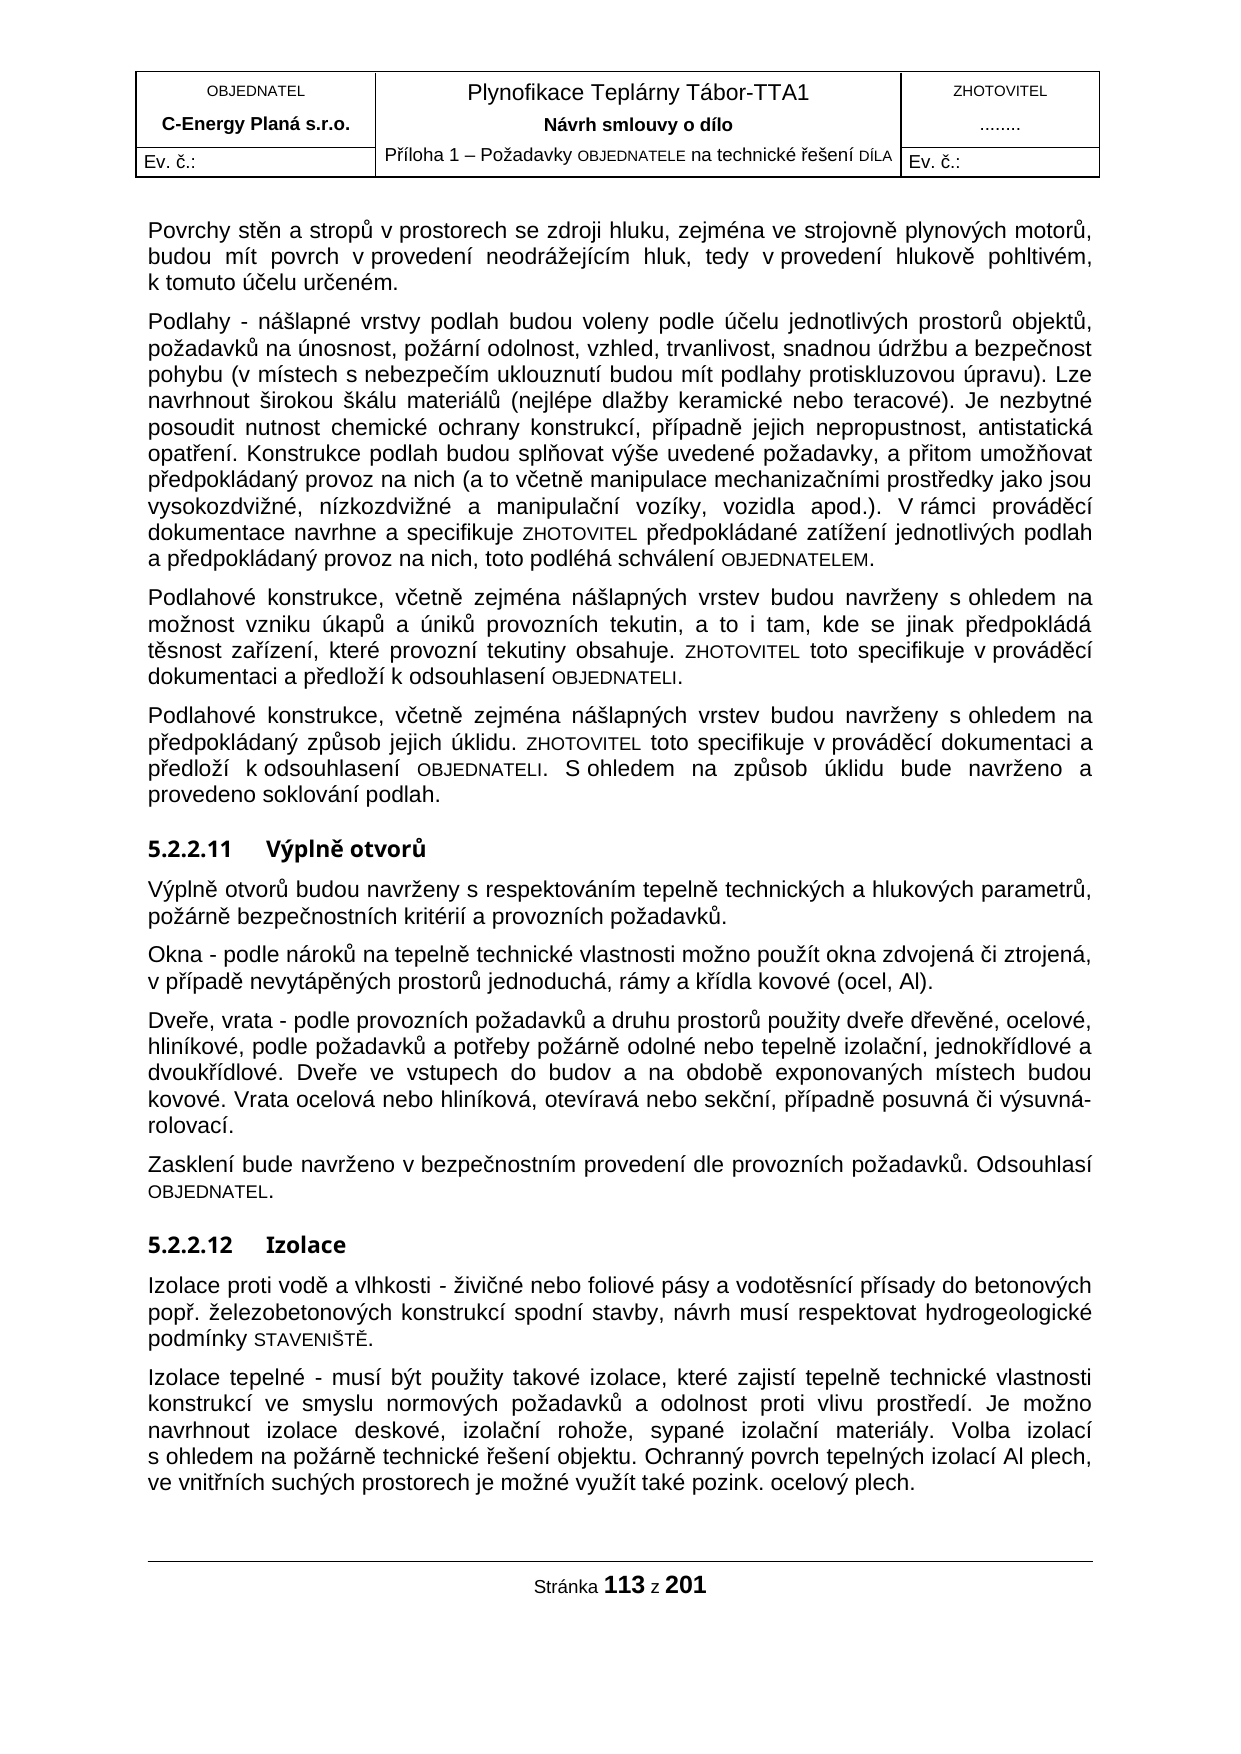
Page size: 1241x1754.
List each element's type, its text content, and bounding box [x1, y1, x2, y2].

text Podlahové konstrukce, včetně zejména nášlapných vrstev budou navrženy s ohledem na možnost vzniku úkapů a úniků provozních tekutin, a to i tam, kde se jinak předpokládá těsnost zařízení, které provozní tekutiny obsahuje. zhotovitel toto specifikuje v prováděcí dokumentaci a předloží k odsouhlasení objednateli. [148, 584, 1093, 689]
text Izolace tepelné - musí být použity takové izolace, které zajistí tepelně technické vlastnosti konstrukcí ve smyslu normových požadavků a odolnost proti vlivu prostředí. Je možno navrhnout izolace deskové, izolační rohože, sypané izolační materiály. Volba izolací s ohledem na požárně technické řešení objektu. Ochranný povrch tepelných izolací Al plech, ve vnitřních suchých prostorech je možné využít také pozink. ocelový plech. [148, 1364, 1093, 1496]
text Dveře, vrata - podle provozních požadavků a druhu prostorů použity dveře dřevěné, ocelové, hliníkové, podle požadavků a potřeby požárně odolné nebo tepelně izolační, jednokřídlové a dvoukřídlové. Dveře ve vstupech do budov a na obdobě exponovaných místech budou kovové. Vrata ocelová nebo hliníková, otevíravá nebo sekční, případně posuvná či výsuvná-rolovací. [148, 1007, 1093, 1138]
text Podlahové konstrukce, včetně zejména nášlapných vrstev budou navrženy s ohledem na předpokládaný způsob jejich úklidu. zhotovitel toto specifikuje v prováděcí dokumentaci a předloží k odsouhlasení objednateli. S ohledem na způsob úklidu bude navrženo a provedeno soklování podlah. [148, 702, 1093, 807]
text Povrchy stěn a stropů v prostorech se zdroji hluku, zejména ve strojovně plynových motorů, budou mít povrch v provedení neodrážejícím hluk, tedy v provedení hlukově pohltivém, k tomuto účelu určeném. [148, 217, 1093, 296]
text Zasklení bude navrženo v bezpečnostním provedení dle provozních požadavků. Odsouhlasí objednatel. [148, 1151, 1093, 1204]
subtitle Izolace [148, 1229, 1093, 1260]
subtitle Výplně otvorů [148, 832, 1093, 864]
text Izolace proti vodě a vlhkosti - živičné nebo foliové pásy a vodotěsnící přísady do betonových popř. železobetonových konstrukcí spodní stavby, návrh musí respektovat hydrogeologické podmínky staveniště. [148, 1272, 1093, 1351]
text Podlahy - nášlapné vrstvy podlah budou voleny podle účelu jednotlivých prostorů objektů, požadavků na únosnost, požární odolnost, vzhled, trvanlivost, snadnou údržbu a bezpečnost pohybu (v místech s nebezpečím uklouznutí budou mít podlahy protiskluzovou úpravu). Lze navrhnout širokou škálu materiálů (nejlépe dlažby keramické nebo teracové). Je nezbytné posoudit nutnost chemické ochrany konstrukcí, případně jejich nepropustnost, antistatická opatření. Konstrukce podlah budou splňovat výše uvedené požadavky, a přitom umožňovat předpokládaný provoz na nich (a to včetně manipulace mechanizačními prostředky jako jsou vysokozdvižné, nízkozdvižné a manipulační vozíky, vozidla apod.). V rámci prováděcí dokumentace navrhne a specifikuje zhotovitel předpokládané zatížení jednotlivých podlah a předpokládaný provoz na nich, toto podléhá schválení objednatelem. [148, 308, 1093, 572]
text Okna - podle nároků na tepelně technické vlastnosti možno použít okna zdvojená či ztrojená, v případě nevytápěných prostorů jednoduchá, rámy a křídla kovové (ocel, Al). [148, 941, 1093, 994]
text Výplně otvorů budou navrženy s respektováním tepelně technických a hlukových parametrů, požárně bezpečnostních kritérií a provozních požadavků. [148, 876, 1093, 929]
